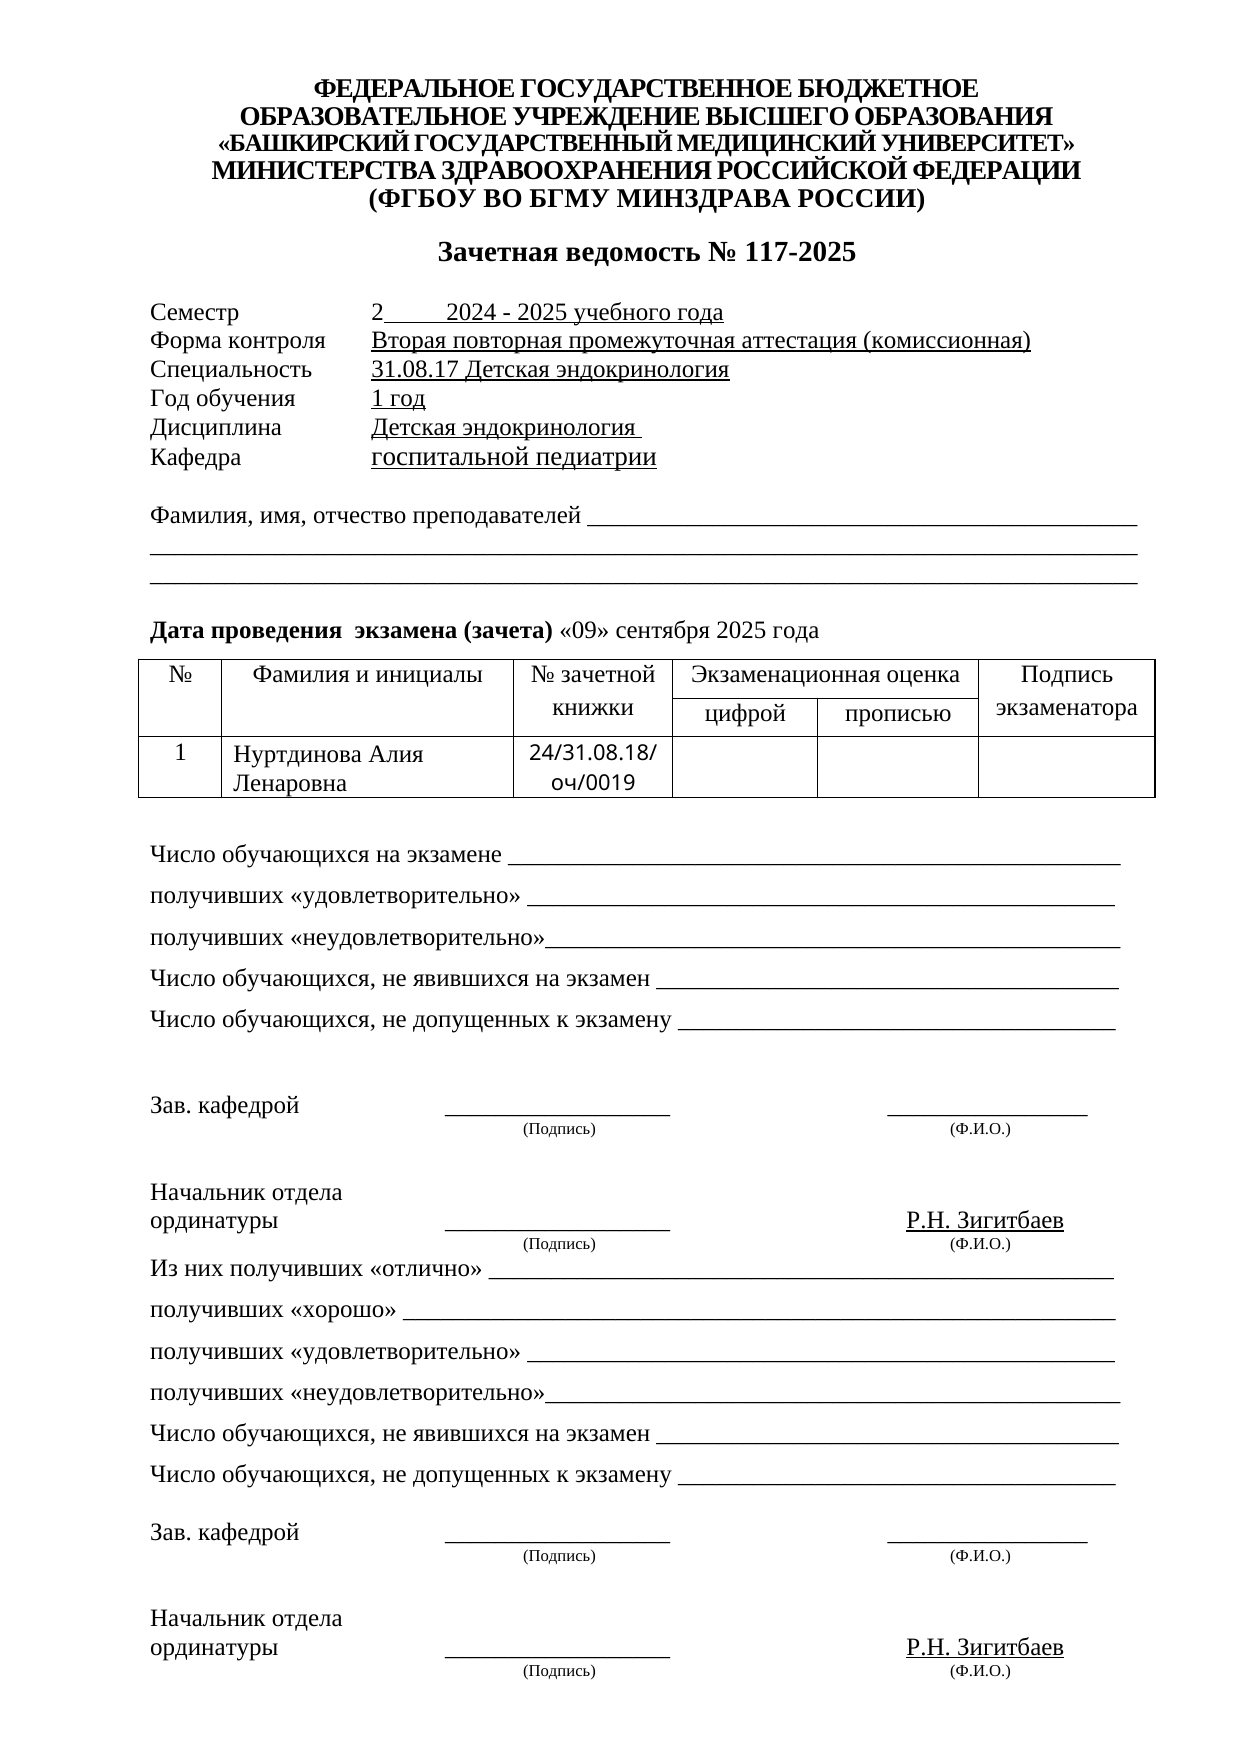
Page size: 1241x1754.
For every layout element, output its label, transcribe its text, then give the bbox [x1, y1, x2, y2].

text (Подпись) (Ф.И.О.) [150, 1234, 1144, 1253]
table_header № зачетной книжки [514, 660, 672, 736]
text (Подпись) (Ф.И.О.) [150, 1661, 1144, 1680]
text _______________________________________________________________________________ [150, 558, 1144, 587]
text Зав. кафедрой __________________ ________________ [150, 1517, 1144, 1546]
subtitle ОБРАЗОВАТЕЛЬНОЕ УЧРЕЖДЕНИЕ ВЫСШЕГО ОБРАЗОВАНИЯ [150, 103, 1144, 131]
text Зав. кафедрой __________________ ________________ [150, 1090, 1144, 1119]
table_header Подпись экзаменатора [979, 660, 1154, 736]
text Число обучающихся, не явившихся на экзамен _____________________________________ [150, 963, 1144, 992]
table_header Экзаменационная оценка [673, 660, 978, 697]
table_cell Нуртдинова Алия Ленаровна [222, 737, 513, 797]
text ординатуры __________________ Р.Н. Зигитбаев [150, 1205, 1144, 1234]
subtitle ФЕДЕРАЛЬНОЕ ГОСУДАРСТВЕННОЕ БЮДЖЕТНОЕ [150, 75, 1144, 103]
subtitle МИНИСТЕРСТВА ЗДРАВООХРАНЕНИЯ РОССИЙСКОЙ ФЕДЕРАЦИИ [150, 157, 1144, 185]
subtitle «БАШКИРСКИЙ ГОСУДАРСТВЕННЫЙ МЕДИЦИНСКИЙ УНИВЕРСИТЕТ» [150, 131, 1144, 157]
text Число обучающихся на экзамене _________________________________________________ [150, 839, 1144, 868]
text Дисциплина Детская эндокринология [150, 412, 1144, 440]
text Начальник отдела [150, 1603, 1144, 1632]
text получивших «хорошо» _________________________________________________________ [150, 1294, 1144, 1323]
table_cell прописью [818, 699, 978, 736]
text (ФГБОУ ВО БГМУ МИНЗДРАВА РОССИИ) [150, 185, 1144, 213]
text Зачетная ведомость № 117-2025 [150, 234, 1144, 268]
text получивших «неудовлетворительно»______________________________________________ [150, 1377, 1144, 1406]
text Семестр 2 2024 - 2025 учебного года [150, 297, 1144, 325]
text _______________________________________________________________________________ [150, 529, 1144, 558]
text Кафедра госпитальной педиатрии [150, 440, 1144, 472]
text Фамилия, имя, отчество преподавателей ____________________________________________ [150, 500, 1144, 529]
text Дата проведения экзамена (зачета) «09» сентября 2025 года [150, 615, 1144, 644]
text получивших «удовлетворительно» _______________________________________________ [150, 1336, 1144, 1364]
text Число обучающихся, не явившихся на экзамен _____________________________________ [150, 1418, 1144, 1447]
text Число обучающихся, не допущенных к экзамену ___________________________________ [150, 1004, 1144, 1033]
text получивших «неудовлетворительно»______________________________________________ [150, 922, 1144, 950]
text Год обучения 1 год [150, 383, 1144, 412]
text Число обучающихся, не допущенных к экзамену ___________________________________ [150, 1459, 1144, 1488]
table_cell [818, 737, 978, 797]
table_cell 1 [139, 737, 221, 797]
text Форма контроля Вторая повторная промежуточная аттестация (комиссионная) [150, 325, 1144, 354]
text (Подпись) (Ф.И.О.) [150, 1119, 1144, 1138]
text ординатуры __________________ Р.Н. Зигитбаев [150, 1632, 1144, 1661]
table_cell [673, 737, 817, 797]
table_cell [979, 737, 1154, 797]
text Начальник отдела [150, 1177, 1144, 1205]
table_header № [139, 660, 221, 736]
table_cell 24/31.08.18/оч/0019 [514, 737, 672, 797]
text Из них получивших «отлично» __________________________________________________ [150, 1253, 1144, 1282]
table_header Фамилия и инициалы [222, 660, 513, 736]
text получивших «удовлетворительно» _______________________________________________ [150, 880, 1144, 909]
table_cell цифрой [673, 699, 817, 736]
text Специальность 31.08.17 Детская эндокринология [150, 354, 1144, 383]
text (Подпись) (Ф.И.О.) [150, 1546, 1144, 1565]
